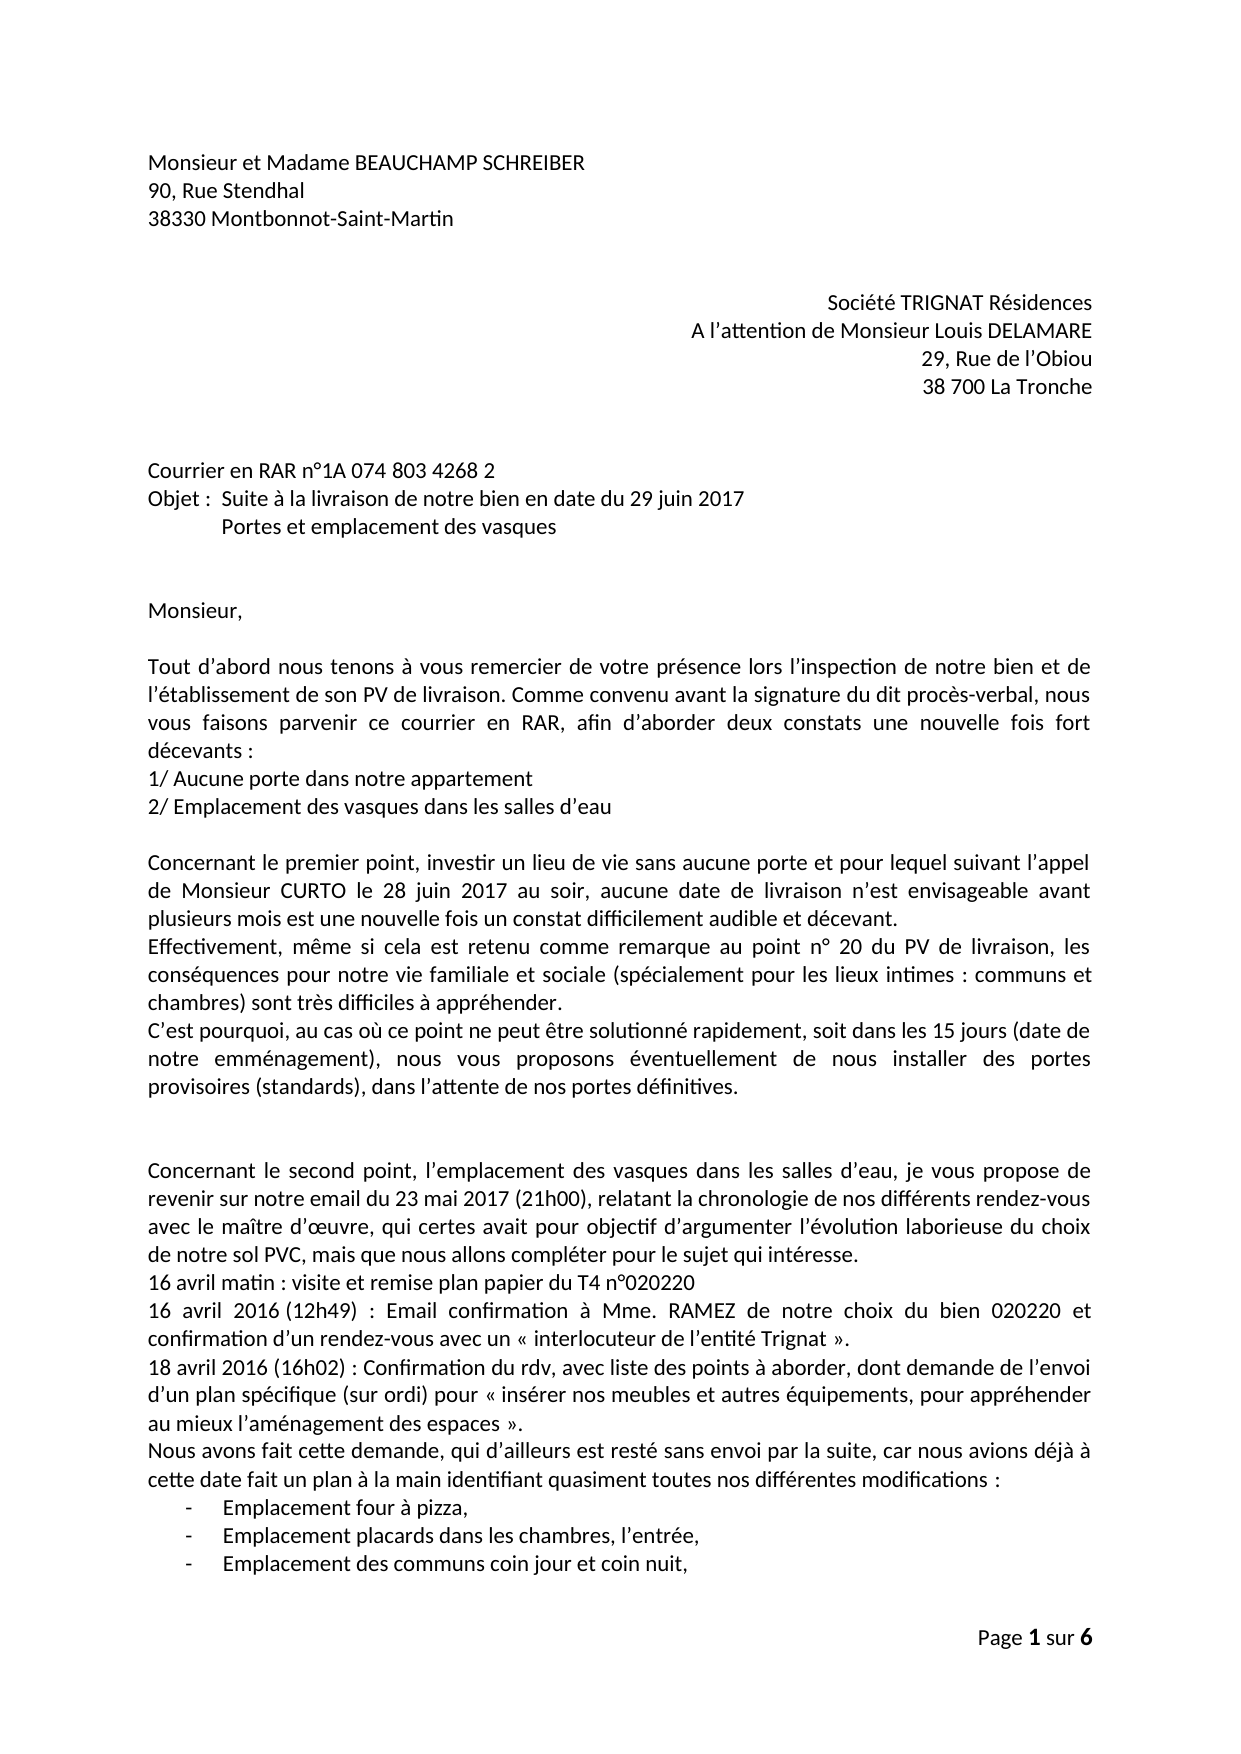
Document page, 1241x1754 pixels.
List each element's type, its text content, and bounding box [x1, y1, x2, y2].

text Effectivement, même si cela est retenu comme remarque au point n° 20 du PV de livraison, les conséquences pour notre vie familiale et sociale (spécialement pour les lieux intimes : communs et chambres) sont très difficiles à appréhender. [148, 932, 1092, 1016]
text Portes et emplacement des vasques [148, 512, 1092, 540]
text C’est pourquoi, au cas où ce point ne peut être solutionné rapidement, soit dans les 15 jours (date de notre emménagement), nous vous proposons éventuellement de nous installer des portes provisoires (standards), dans l’attente de nos portes définitives. [148, 1016, 1092, 1100]
text 2/ Emplacement des vasques dans les salles d’eau [148, 792, 1092, 820]
text Concernant le second point, l’emplacement des vasques dans les salles d’eau, je vous propose de revenir sur notre email du 23 mai 2017 (21h00), relatant la chronologie de nos différents rendez-vous avec le maître d’œuvre, qui certes avait pour objectif d’argumenter l’évolution laborieuse du choix de notre sol PVC, mais que nous allons compléter pour le sujet qui intéresse. [148, 1156, 1092, 1268]
list Emplacement four à pizza, [185, 1493, 1092, 1521]
text Objet : Suite à la livraison de notre bien en date du 29 juin 2017 [148, 484, 1092, 512]
text 18 avril 2016 (16h02) : Confirmation du rdv, avec liste des points à aborder, dont demande de l’envoi d’un plan spécifique (sur ordi) pour « insérer nos meubles et autres équipements, pour appréhender au mieux l’aménagement des espaces ». [148, 1353, 1092, 1437]
text 38 700 La Tronche [148, 372, 1092, 400]
list Emplacement placards dans les chambres, l’entrée, [185, 1521, 1092, 1549]
text 1/ Aucune porte dans notre appartement [148, 764, 1092, 792]
text 16 avril matin : visite et remise plan papier du T4 n°020220 [148, 1268, 1092, 1297]
text 38330 Montbonnot-Saint-Martin [148, 204, 1092, 232]
text Courrier en RAR n°1A 074 803 4268 2 [148, 456, 1092, 484]
text Nous avons fait cette demande, qui d’ailleurs est resté sans envoi par la suite, car nous avions déjà à cette date fait un plan à la main identifiant quasiment toutes nos différentes modifications : [148, 1437, 1092, 1493]
text A l’attention de Monsieur Louis DELAMARE [148, 316, 1092, 344]
text Tout d’abord nous tenons à vous remercier de votre présence lors l’inspection de notre bien et de l’établissement de son PV de livraison. Comme convenu avant la signature du dit procès-verbal, nous vous faisons parvenir ce courrier en RAR, afin d’aborder deux constats une nouvelle fois fort décevants : [148, 652, 1092, 764]
list Emplacement des communs coin jour et coin nuit, [185, 1549, 1092, 1577]
text 90, Rue Stendhal [148, 176, 1092, 204]
text Concernant le premier point, investir un lieu de vie sans aucune porte et pour lequel suivant l’appel de Monsieur CURTO le 28 juin 2017 au soir, aucune date de livraison n’est envisageable avant plusieurs mois est une nouvelle fois un constat difficilement audible et décevant. [148, 848, 1092, 932]
text Monsieur, [148, 596, 1092, 624]
text Monsieur et Madame BEAUCHAMP SCHREIBER [148, 148, 1092, 176]
text Société TRIGNAT Résidences [148, 288, 1092, 316]
text 16 avril 2016 (12h49) : Email confirmation à Mme. RAMEZ de notre choix du bien 020220 et confirmation d’un rendez-vous avec un « interlocuteur de l’entité Trignat ». [148, 1297, 1092, 1353]
text 29, Rue de l’Obiou [148, 344, 1092, 372]
